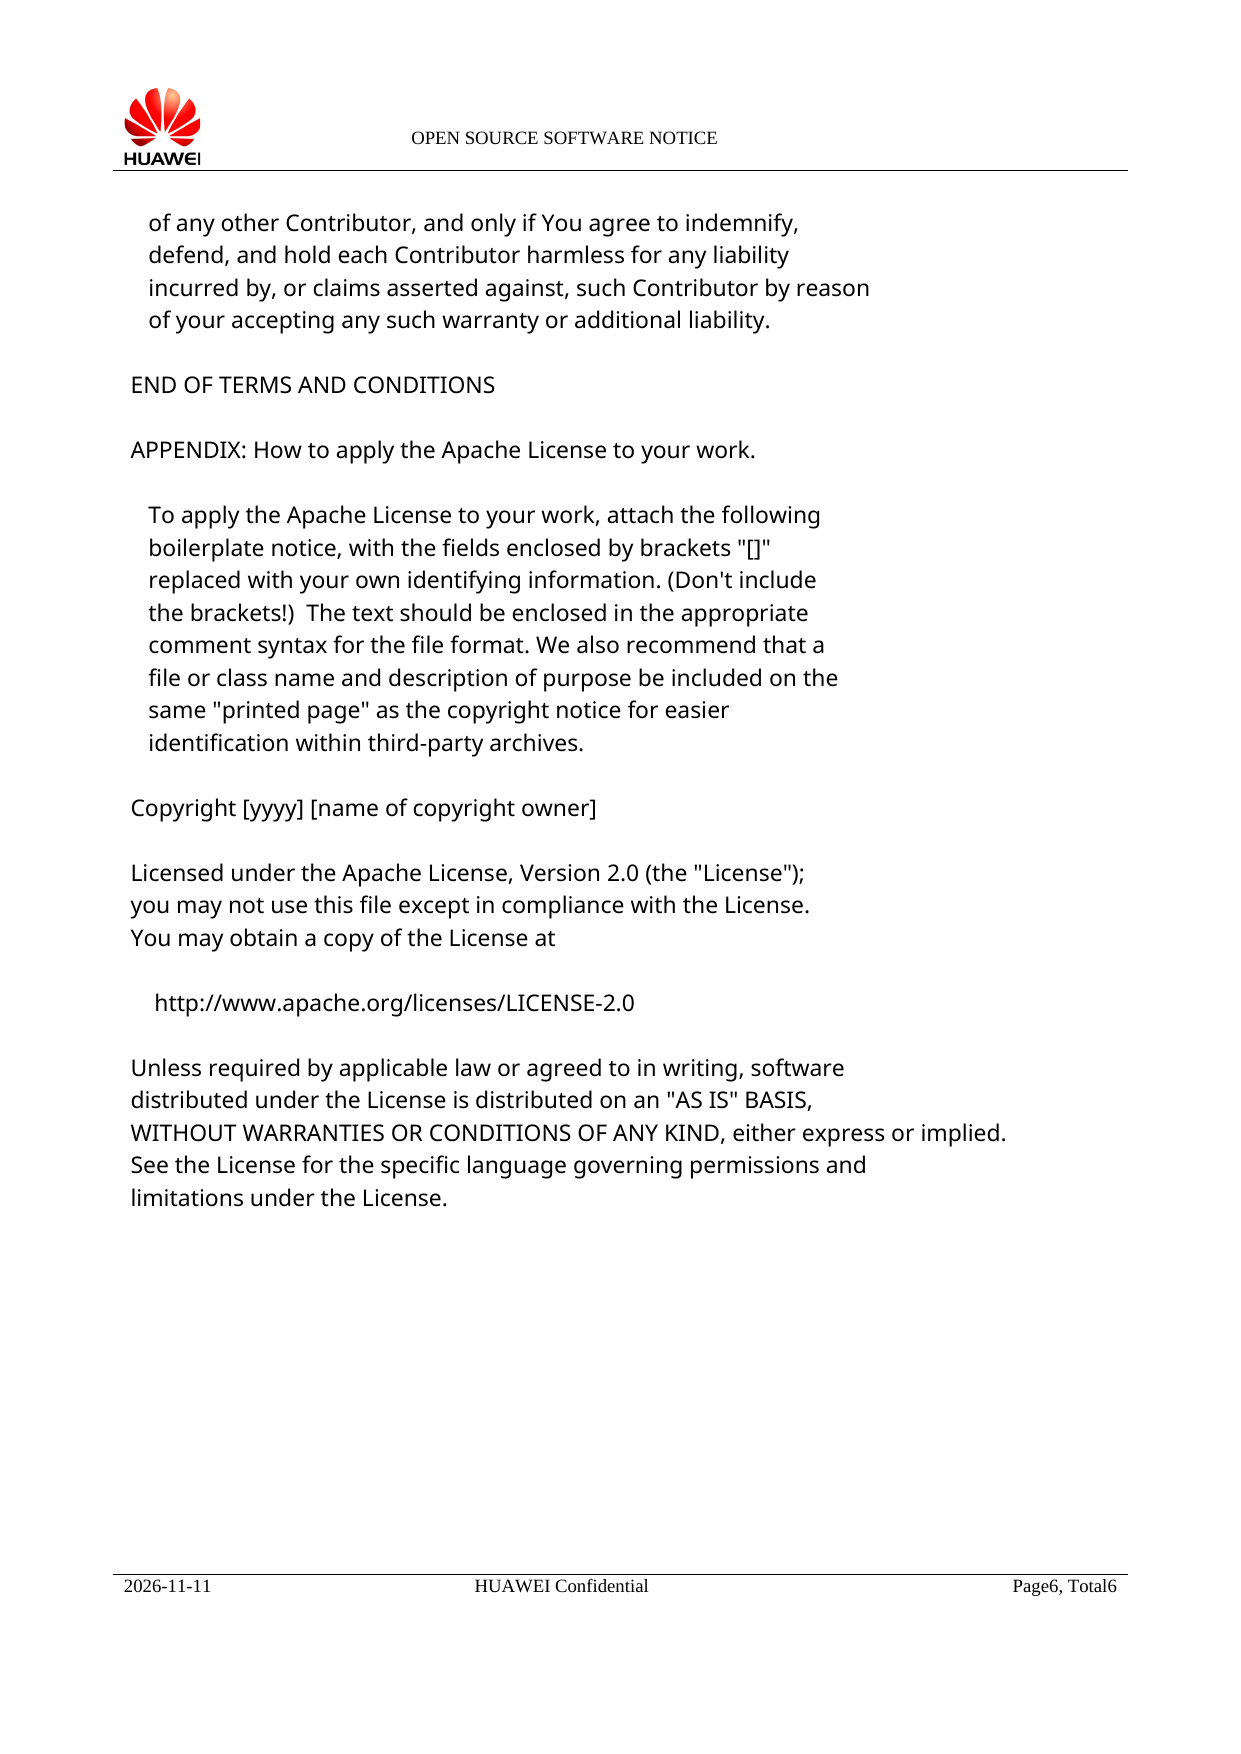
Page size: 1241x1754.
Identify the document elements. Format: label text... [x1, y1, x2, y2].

text comment syntax for the file format. We also recommend that a [112, 629, 1128, 661]
text identification within third-party archives. [112, 726, 1128, 759]
text same "printed page" as the copyright notice for easier [112, 694, 1128, 726]
text See the License for the specific language governing permissions and [112, 1149, 1128, 1181]
text You may obtain a copy of the License at [112, 921, 1128, 954]
text APPENDIX: How to apply the Apache License to your work. [112, 434, 1128, 466]
text Unless required by applicable law or agreed to in writing, software [112, 1051, 1128, 1084]
text Licensed under the Apache License, Version 2.0 (the "License"); [112, 856, 1128, 889]
text END OF TERMS AND CONDITIONS [112, 369, 1128, 401]
text limitations under the License. [112, 1181, 1128, 1214]
text replaced with your own identifying information. (Don't include [112, 564, 1128, 596]
text boilerplate notice, with the fields enclosed by brackets "[]" [112, 531, 1128, 564]
text distributed under the License is distributed on an "AS IS" BASIS, [112, 1084, 1128, 1116]
text defend, and hold each Contributor harmless for any liability [112, 239, 1128, 271]
text To apply the Apache License to your work, attach the following [112, 499, 1128, 531]
text the brackets!) The text should be enclosed in the appropriate [112, 596, 1128, 629]
text file or class name and description of purpose be included on the [112, 661, 1128, 694]
text Copyright [yyyy] [name of copyright owner] [112, 791, 1128, 824]
text http://www.apache.org/licenses/LICENSE-2.0 [112, 986, 1128, 1019]
text you may not use this file except in compliance with the License. [112, 889, 1128, 921]
text WITHOUT WARRANTIES OR CONDITIONS OF ANY KIND, either express or implied. [112, 1116, 1128, 1149]
text incurred by, or claims asserted against, such Contributor by reason [112, 271, 1128, 304]
text of your accepting any such warranty or additional liability. [112, 304, 1128, 336]
picture [124, 88, 201, 165]
text of any other Contributor, and only if You agree to indemnify, [112, 206, 1128, 239]
